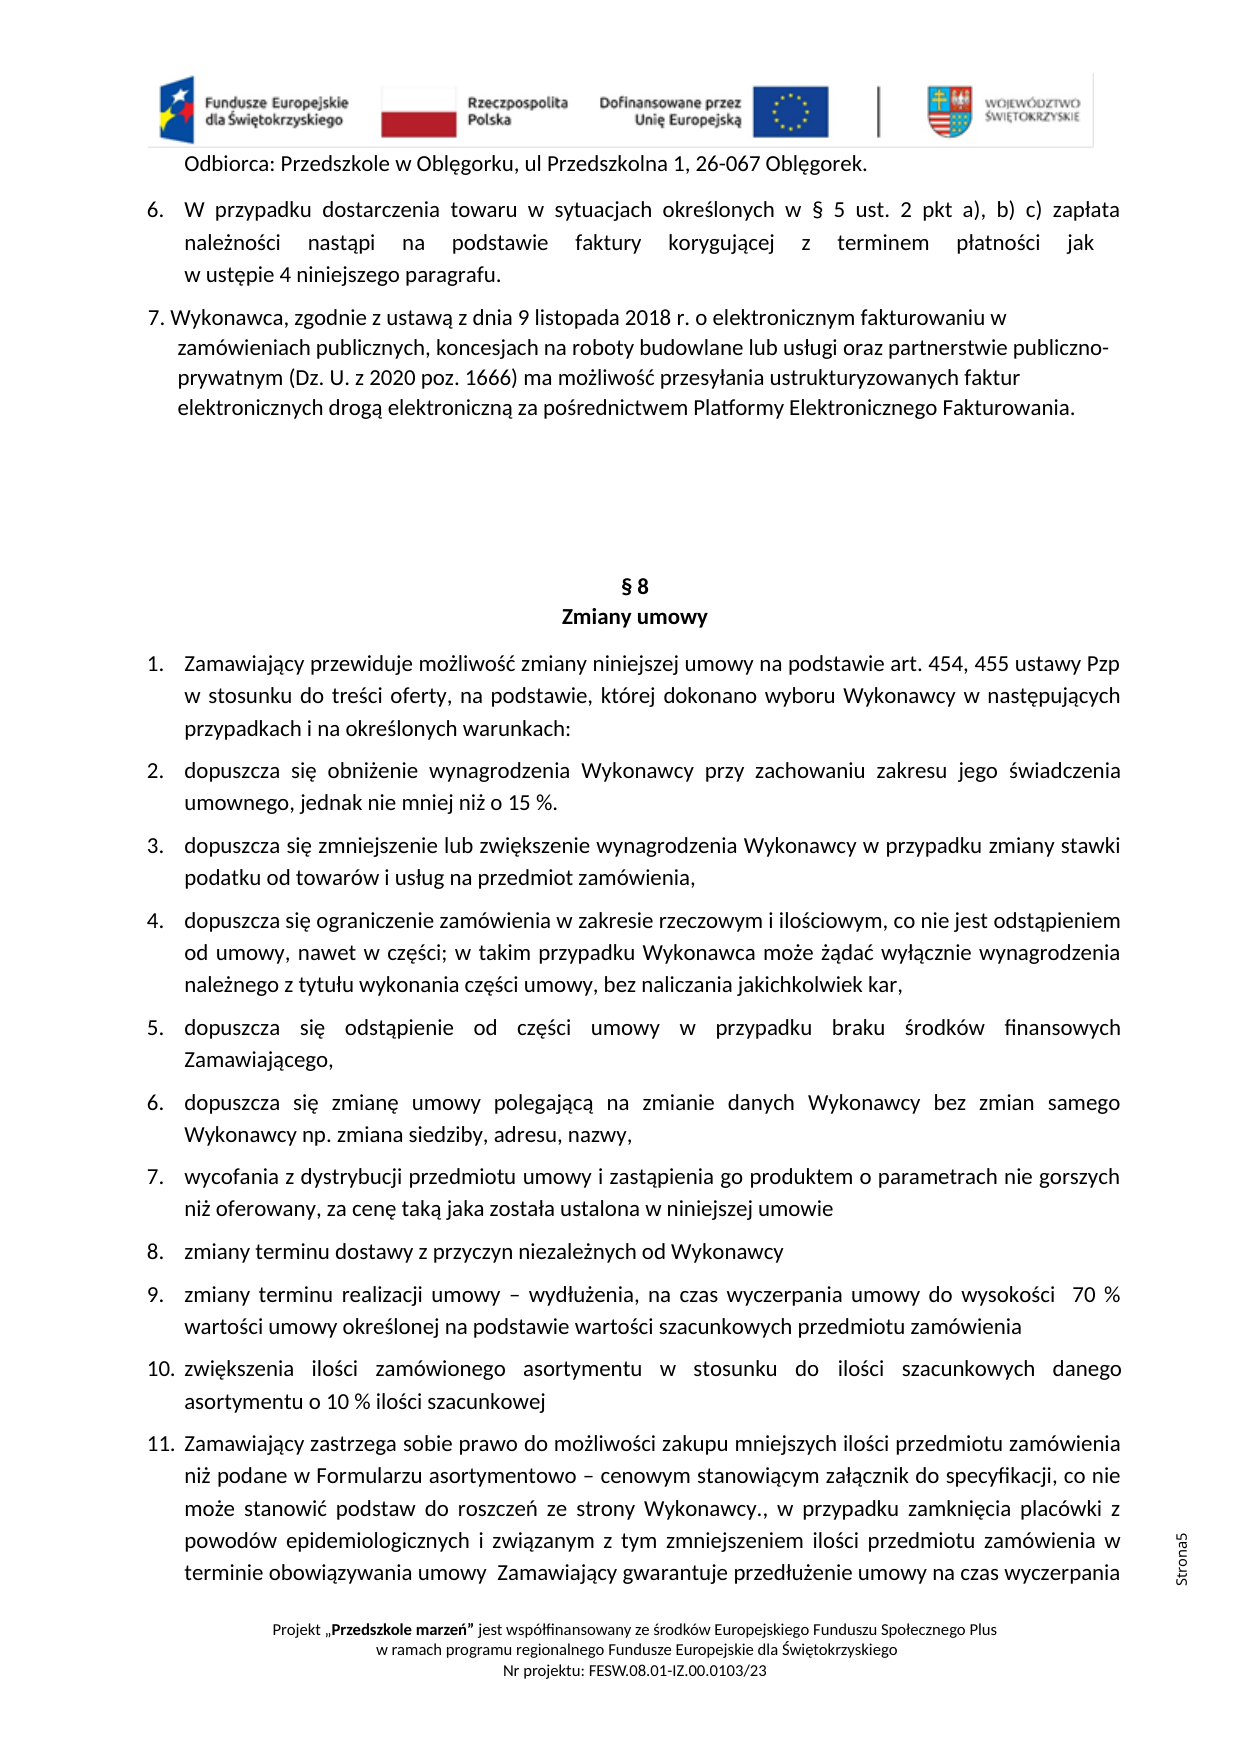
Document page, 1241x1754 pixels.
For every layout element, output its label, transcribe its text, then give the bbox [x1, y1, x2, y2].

list 7. Wykonawca, zgodnie z ustawą z dnia 9 listopada 2018 r. o elektronicznym fakturowaniu w zamówieniach publicznych, koncesjach na roboty budowlane lub usługi oraz partnerstwie publiczno-prywatnym (Dz. U. z 2020 poz. 1666) ma możliwość przesyłania ustrukturyzowanych faktur elektronicznych drogą elektroniczną za pośrednictwem Platformy Elektronicznego Fakturowania. [148, 303, 1122, 421]
list dopuszcza się zmniejszenie lub zwiększenie wynagrodzenia Wykonawcy w przypadku zmiany stawki podatku od towarów i usług na przedmiot zamówienia, [147, 831, 1122, 891]
list Odbiorca: Przedszkole w Oblęgorku, ul Przedszkolna 1, 26-067 Oblęgorek. [184, 149, 1122, 177]
list dopuszcza się odstąpienie od części umowy w przypadku braku środków finansowych Zamawiającego, [147, 1013, 1122, 1073]
list dopuszcza się obniżenie wynagrodzenia Wykonawcy przy zachowaniu zakresu jego świadczenia umownego, jednak nie mniej niż o 15 %. [147, 756, 1122, 816]
list zwiększenia ilości zamówionego asortymentu w stosunku do ilości szacunkowych danego asortymentu o 10 % ilości szacunkowej [147, 1354, 1122, 1415]
list dopuszcza się zmianę umowy polegającą na zmianie danych Wykonawcy bez zmian samego Wykonawcy np. zmiana siedziby, adresu, nazwy, [147, 1088, 1122, 1148]
list W przypadku dostarczenia towaru w sytuacjach określonych w § 5 ust. 2 pkt a), b) c) zapłata należności nastąpi na podstawie faktury korygującej z terminem płatności jak w ustępie 4 niniejszego paragrafu. [147, 196, 1122, 288]
list Zamawiający przewiduje możliwość zmiany niniejszej umowy na podstawie art. 454, 455 ustawy Pzp w stosunku do treści oferty, na podstawie, której dokonano wyboru Wykonawcy w następujących przypadkach i na określonych warunkach: [147, 649, 1122, 742]
list zmiany terminu dostawy z przyczyn niezależnych od Wykonawcy [147, 1237, 1122, 1265]
text § 8 Zmiany umowy [148, 572, 1122, 630]
list wycofania z dystrybucji przedmiotu umowy i zastąpienia go produktem o parametrach nie gorszych niż oferowany, za cenę taką jaka została ustalona w niniejszej umowie [147, 1162, 1122, 1223]
picture [147, 73, 1095, 149]
list dopuszcza się ograniczenie zamówienia w zakresie rzeczowym i ilościowym, co nie jest odstąpieniem od umowy, nawet w części; w takim przypadku Wykonawca może żądać wyłącznie wynagrodzenia należnego z tytułu wykonania części umowy, bez naliczania jakichkolwiek kar, [147, 906, 1122, 998]
list zmiany terminu realizacji umowy – wydłużenia, na czas wyczerpania umowy do wysokości 70 % wartości umowy określonej na podstawie wartości szacunkowych przedmiotu zamówienia [147, 1280, 1122, 1340]
